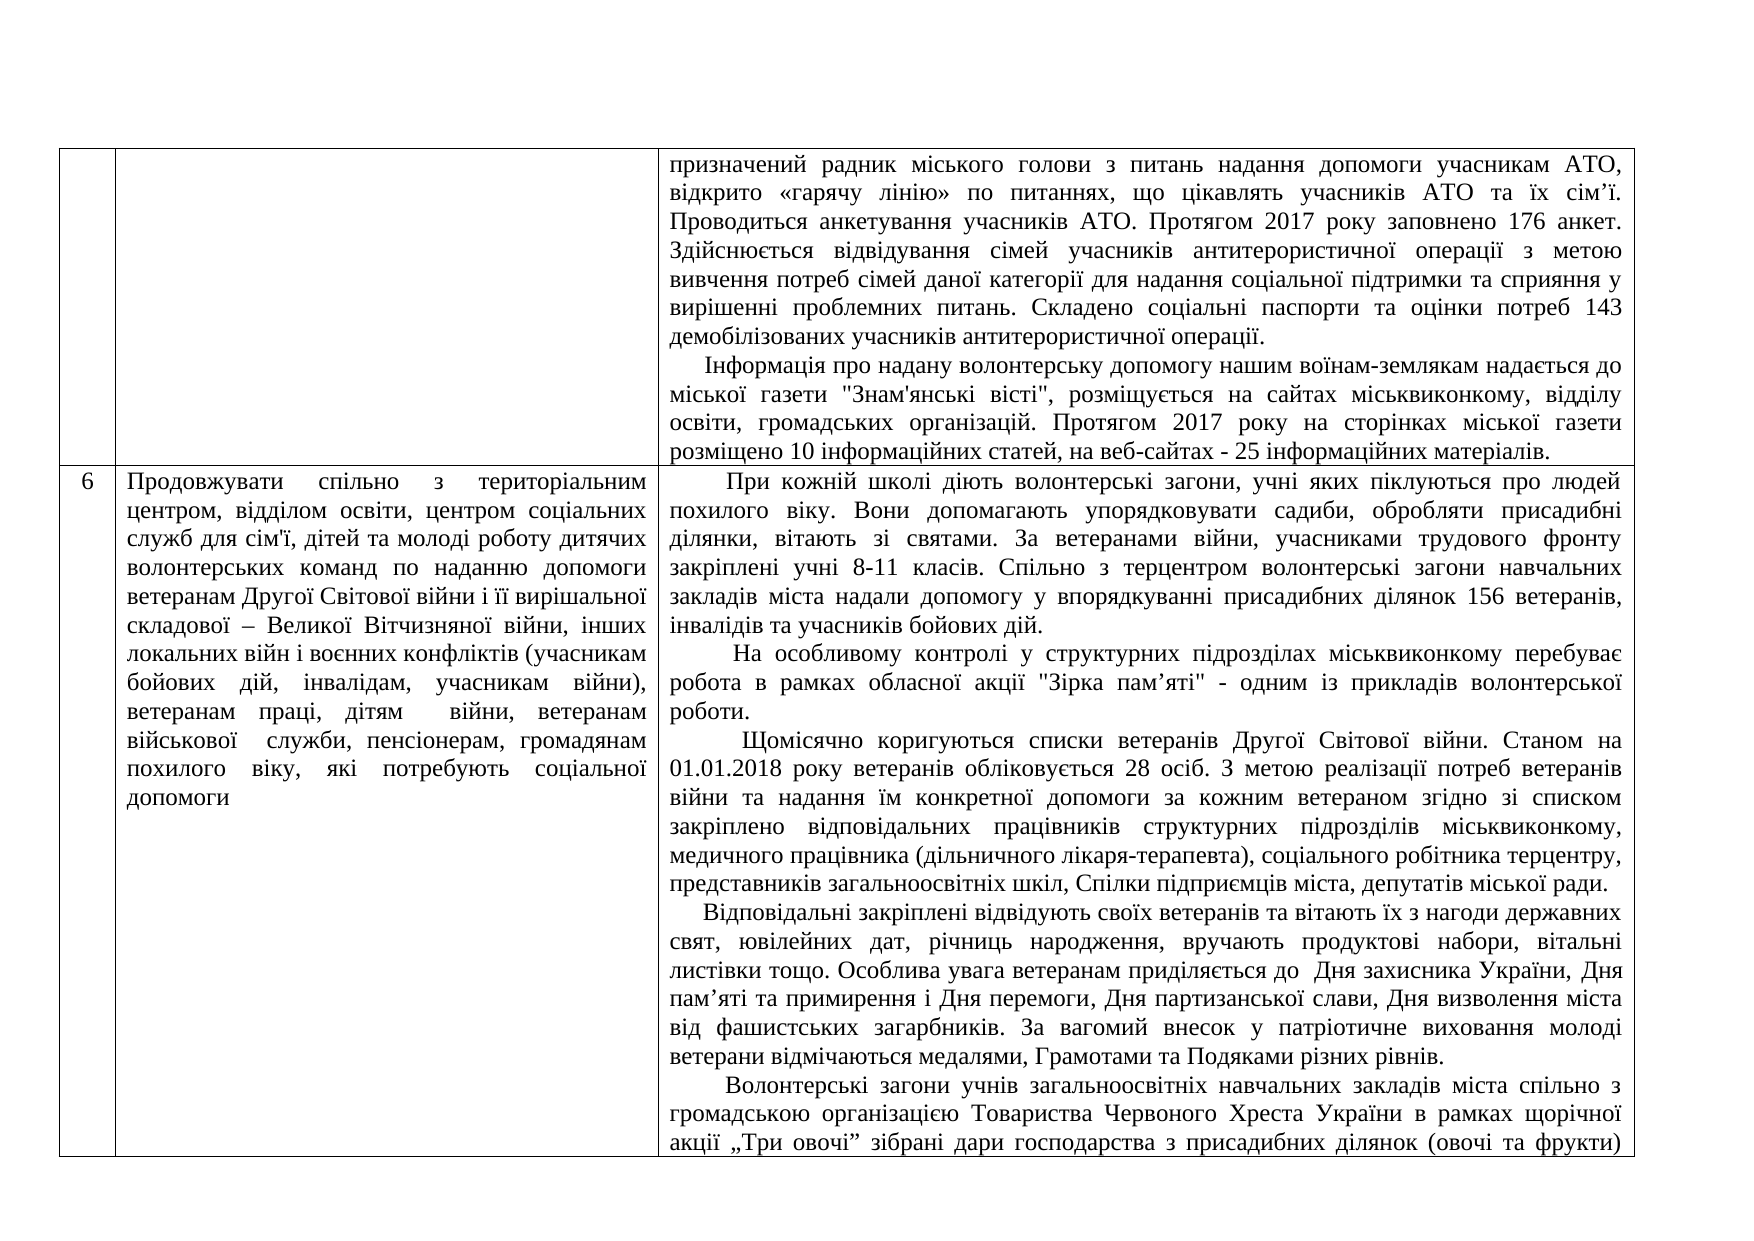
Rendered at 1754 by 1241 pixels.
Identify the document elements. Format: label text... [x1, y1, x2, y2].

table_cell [116, 149, 658, 465]
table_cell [659, 149, 1634, 465]
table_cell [659, 466, 1634, 1156]
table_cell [116, 466, 658, 1156]
table_cell 5 [60, 149, 115, 465]
table_cell 6 [60, 466, 115, 1156]
